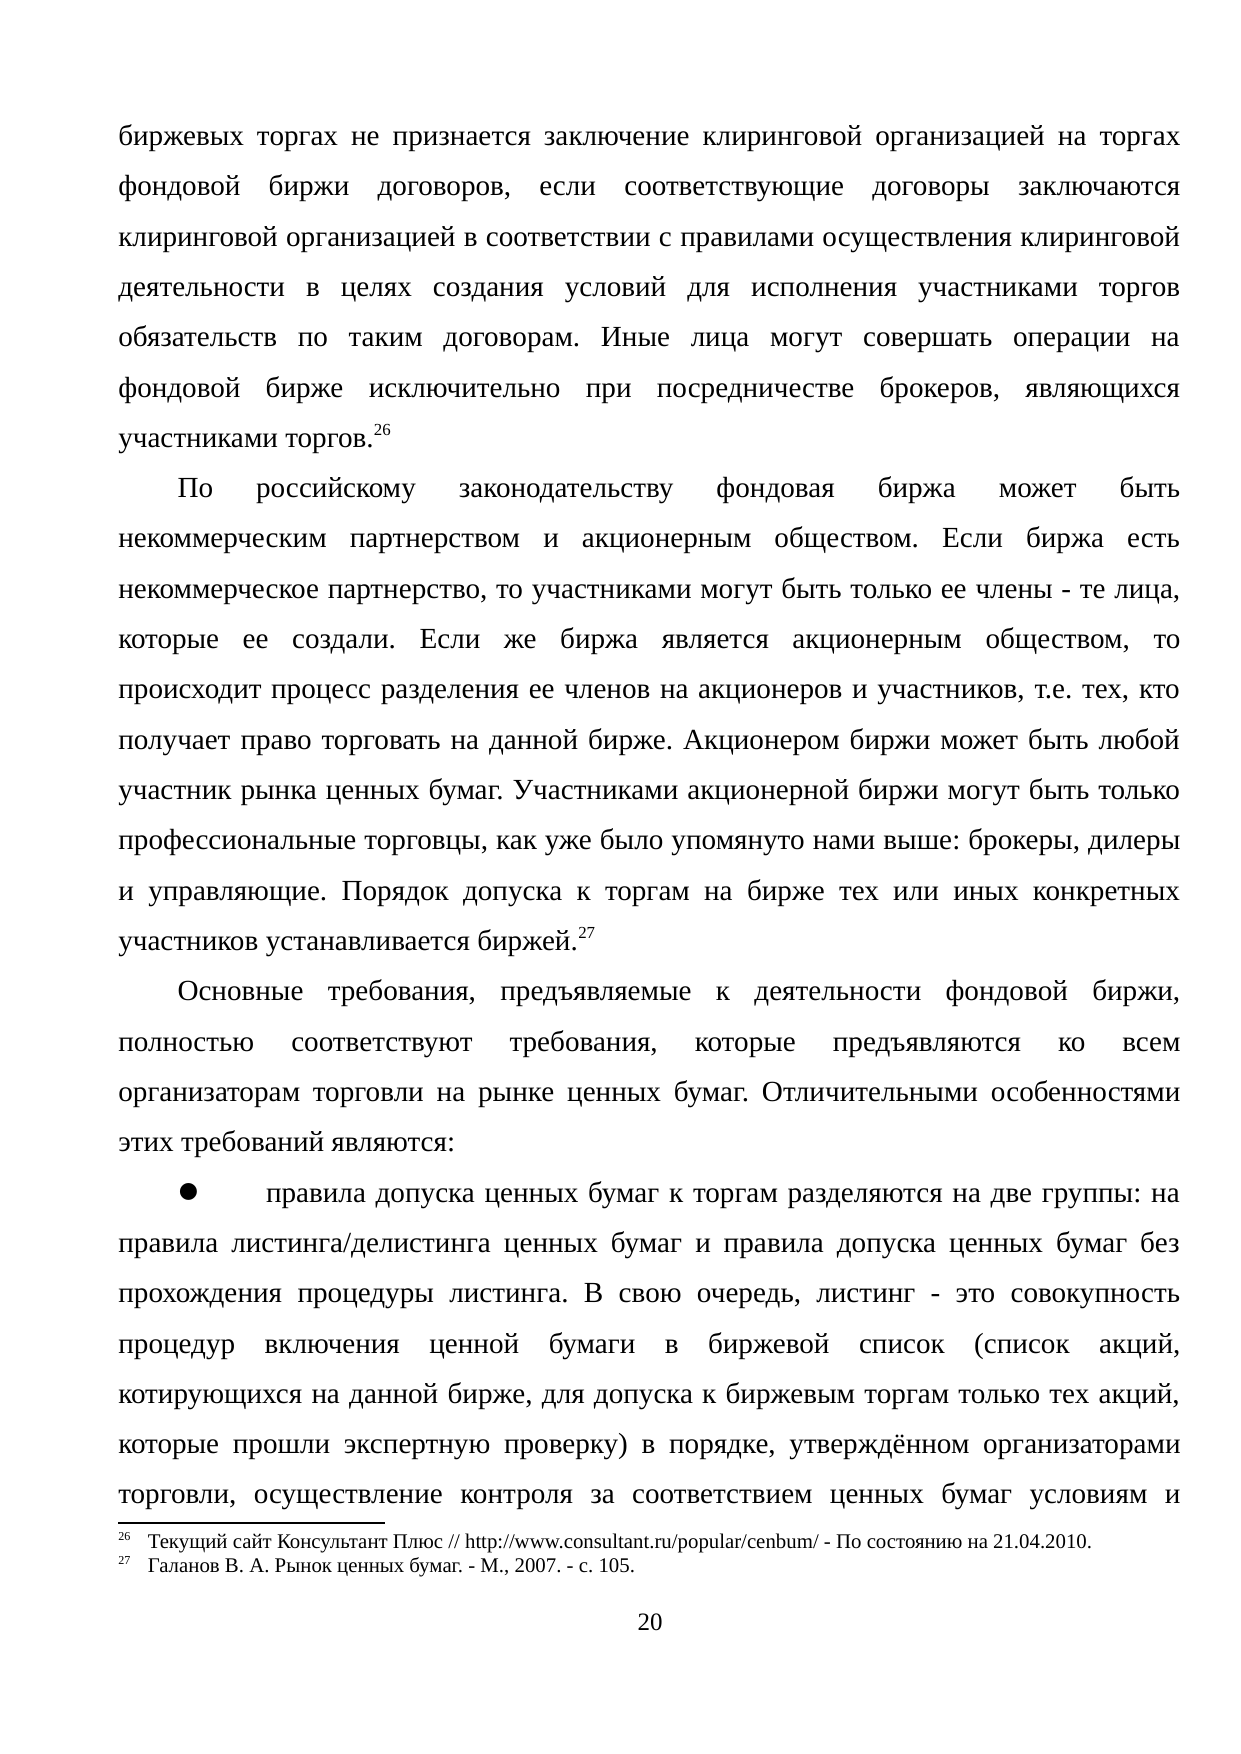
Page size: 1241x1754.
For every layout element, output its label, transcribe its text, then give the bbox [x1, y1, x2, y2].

text По российскому законодательству фондовая биржа может быть некоммерческим партнерством и акционерным обществом. Если биржа есть некоммерческое партнерство, то участниками могут быть только ее члены - те лица, которые ее создали. Если же биржа является акционерным обществом, то происходит процесс разделения ее членов на акционеров и участников, т.е. тех, кто получает право торговать на данной бирже. Акционером биржи может быть любой участник рынка ценных бумаг. Участниками акционерной биржи могут быть только профессиональные торговцы, как уже было упомянуто нами выше: брокеры, дилеры и управляющие. Порядок допуска к торгам на бирже тех или иных конкретных участников устанавливается биржей. [118, 470, 1181, 957]
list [118, 1175, 1181, 1510]
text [118, 118, 1181, 453]
text Основные требования, предъявляемые к деятельности фондовой биржи, полностью соответствуют требования, которые предъявляются ко всем организаторам торговли на рынке ценных бумаг. Отличительными особенностями этих требований являются: [118, 973, 1181, 1158]
